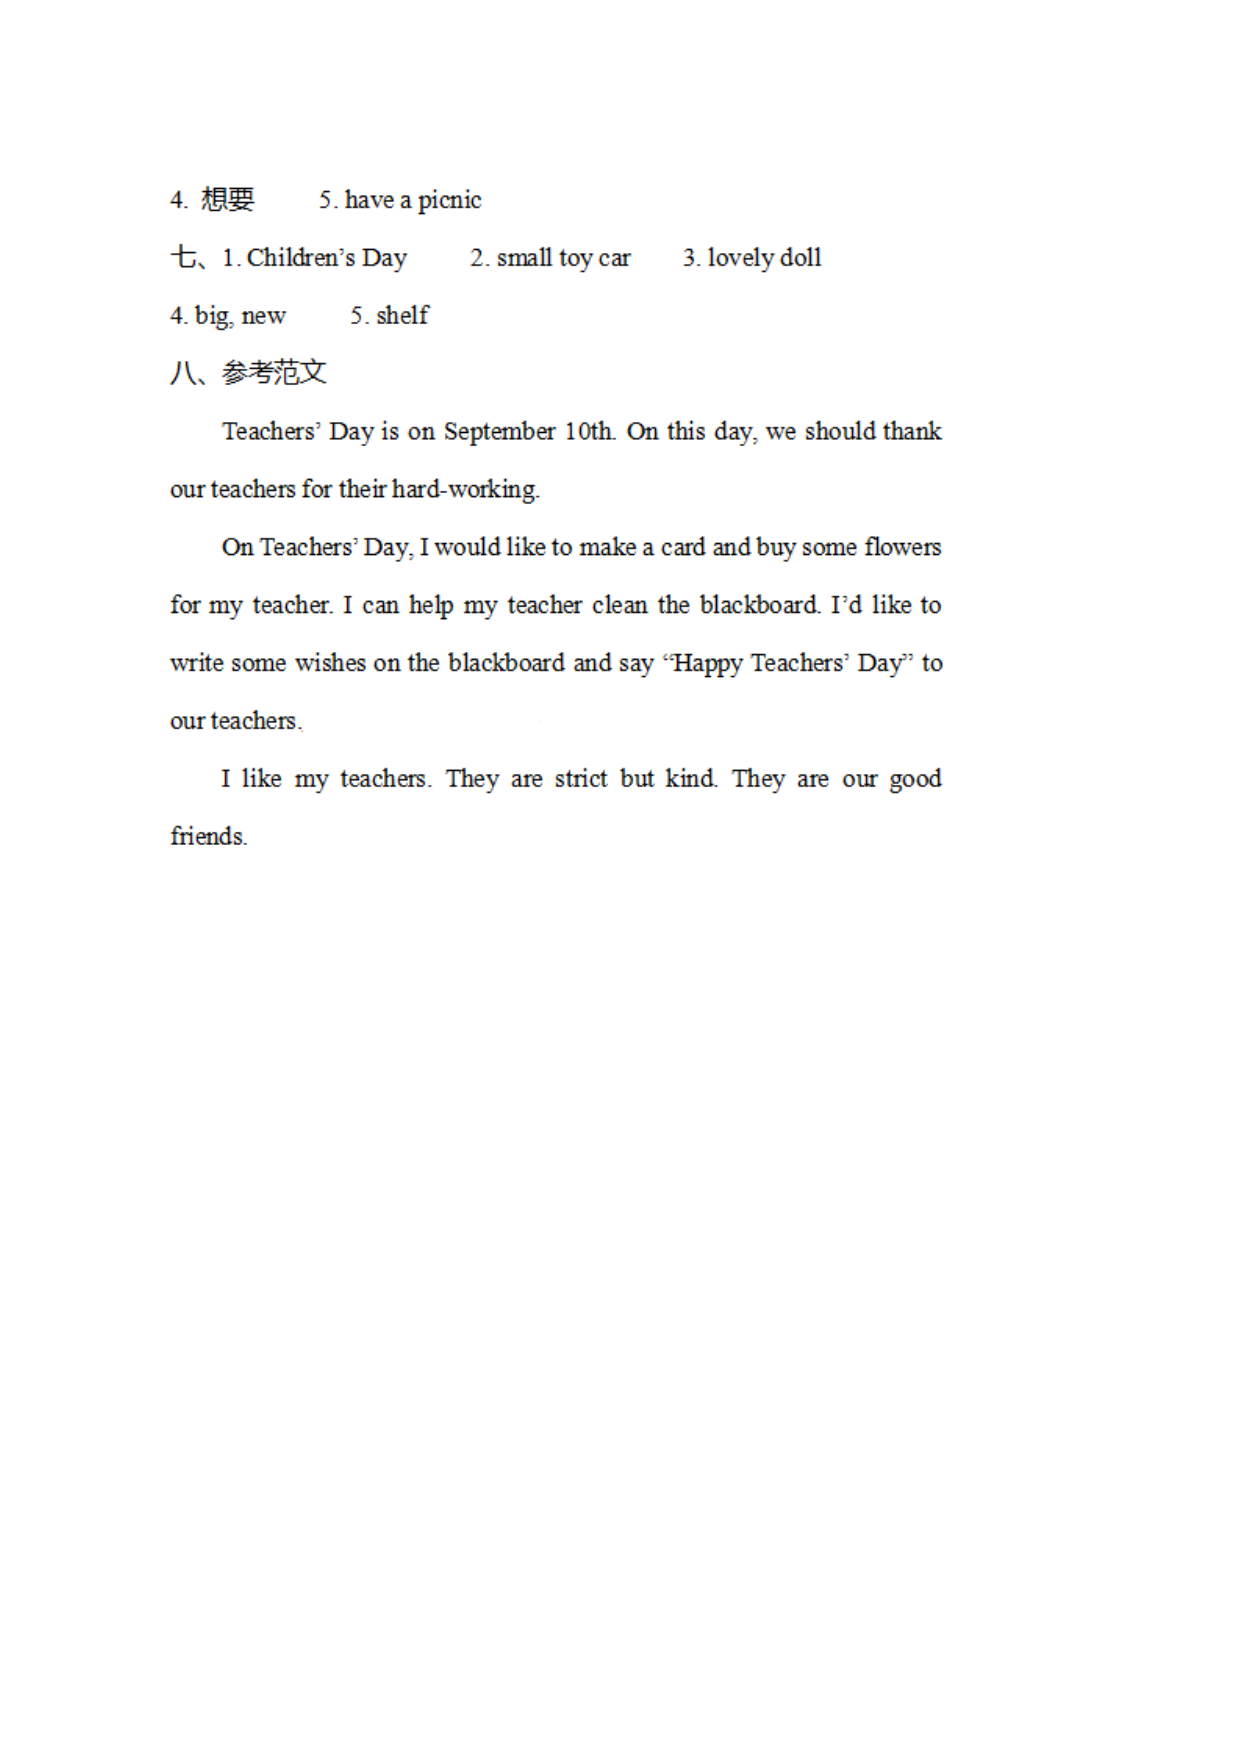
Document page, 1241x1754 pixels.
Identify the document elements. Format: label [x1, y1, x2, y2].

picture [150, 177, 974, 870]
